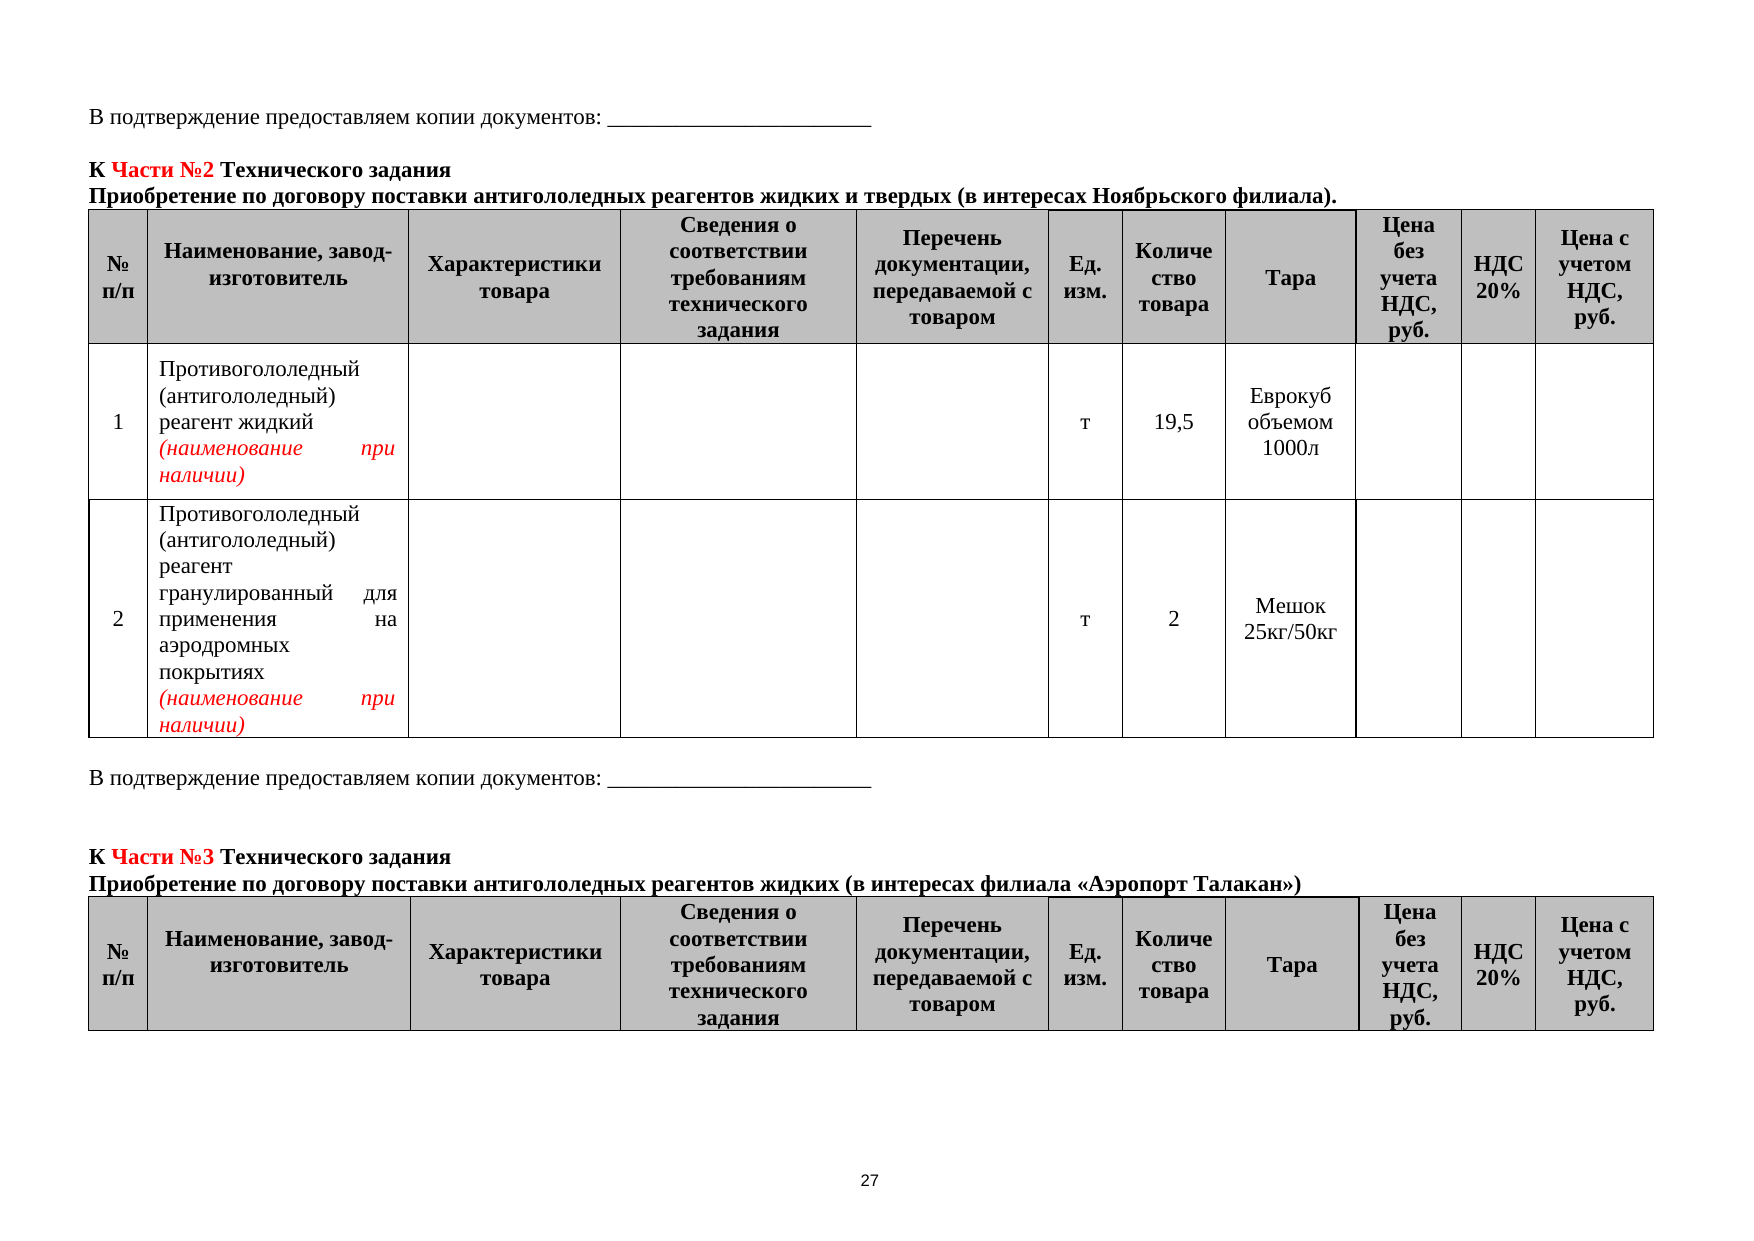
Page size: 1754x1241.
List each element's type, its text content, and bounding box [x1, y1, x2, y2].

table_cell [1536, 344, 1653, 499]
text К Части №3 Технического задания [89, 843, 1651, 870]
table_cell [409, 344, 620, 499]
table_cell т [1049, 500, 1122, 737]
table_header Сведения о соответствии требованиям технического задания [621, 210, 856, 343]
table_cell [1356, 344, 1461, 499]
table_header Сведения о соответствии требованиям технического задания [621, 897, 856, 1030]
table_header Цена с учетом НДС, руб. [1536, 210, 1653, 343]
table_cell Еврокуб объемом 1000л [1226, 344, 1355, 499]
table_cell [409, 500, 620, 737]
text К Части №2 Технического задания [89, 156, 1651, 182]
text В подтверждение предоставляем копии документов: _______________________ [89, 764, 1651, 791]
table_header Ед. изм. [1049, 898, 1122, 1030]
table_header № п/п [89, 210, 147, 343]
table_header № п/п [89, 897, 147, 1030]
table_cell Противогололедный (антигололедный) реагент гранулированный для применения на аэродромных покрытиях (наименование при наличии) [148, 500, 408, 737]
table_header Цена без учета НДС, руб. [1357, 210, 1461, 343]
table_header Тара [1226, 898, 1358, 1030]
table_header Наименование, завод-изготовитель [148, 210, 408, 343]
table_header Количество товара [1123, 211, 1225, 343]
table_cell [1462, 344, 1535, 499]
text В подтверждение предоставляем копии документов: _______________________ [89, 103, 1651, 130]
table_header Наименование, завод-изготовитель [148, 897, 410, 1030]
table_cell [1462, 500, 1535, 737]
table_cell 1 [89, 344, 147, 499]
text Приобретение по договору поставки антигололедных реагентов жидких (в интересах филиала «Аэропорт Талакан») [89, 870, 1651, 896]
table_header Количество товара [1123, 898, 1225, 1030]
table_cell [621, 344, 856, 499]
table_cell [857, 500, 1048, 737]
table_header Характеристики товара [409, 210, 620, 343]
table_header Ед. изм. [1049, 211, 1122, 343]
table_header НДС 20% [1462, 210, 1535, 343]
table_header Цена с учетом НДС, руб. [1536, 897, 1653, 1030]
table_header Перечень документации, передаваемой с товаром [857, 210, 1048, 343]
table_header Характеристики товара [411, 897, 620, 1030]
table_cell [621, 500, 856, 737]
table_cell Мешок 25кг/50кг [1226, 500, 1355, 737]
table_header Перечень документации, передаваемой с товаром [857, 897, 1048, 1030]
text Приобретение по договору поставки антигололедных реагентов жидких и твердых (в интересах Ноябрьского филиала). [89, 182, 1651, 209]
table_cell [857, 344, 1048, 499]
table_cell Противогололедный (антигололедный) реагент жидкий (наименование при наличии) [148, 344, 408, 499]
table_cell 2 [1123, 500, 1225, 737]
table_cell т [1049, 344, 1122, 499]
table_cell [1536, 500, 1653, 737]
table_header НДС 20% [1462, 897, 1535, 1030]
table_header Цена без учета НДС, руб. [1360, 897, 1461, 1030]
table_cell [1357, 500, 1461, 737]
table_cell 19,5 [1123, 344, 1225, 499]
table_cell 2 [90, 500, 147, 737]
table_header Тара [1226, 211, 1355, 343]
